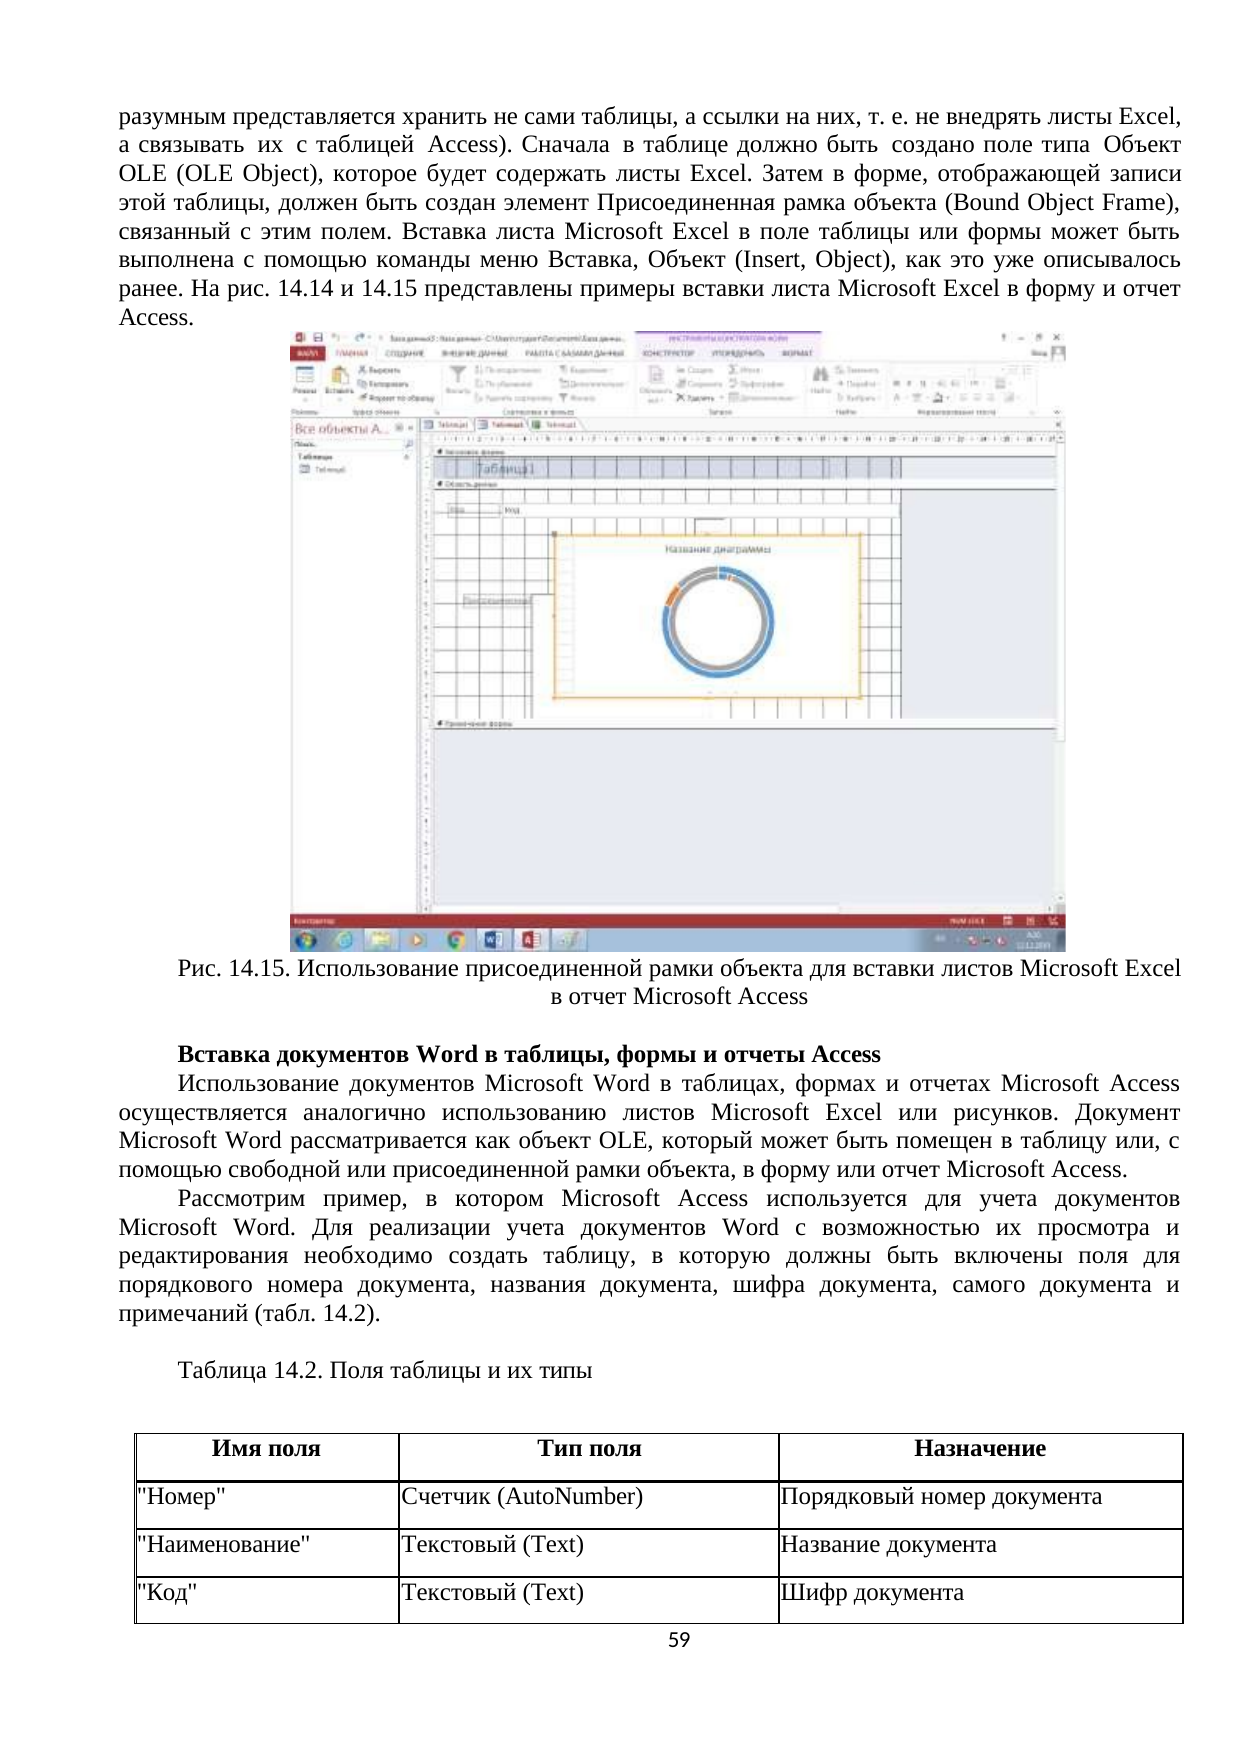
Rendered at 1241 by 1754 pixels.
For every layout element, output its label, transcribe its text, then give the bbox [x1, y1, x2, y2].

table_cell Шифр документа [780, 1578, 1182, 1623]
table_header Назначение [780, 1434, 1182, 1480]
text Рассмотрим пример, в котором Microsoft Access используется для учета документов Microsoft Word. Для реализации учета документов Word с возможностью их просмотра и редактирования необходимо создать таблицу, в которую должны быть включены поля для порядкового номера документа, названия документа, шифра документа, самого документа и примечаний (табл. 14.2). [118, 1183, 1181, 1327]
table_cell Порядковый номер документа [780, 1483, 1182, 1528]
table_cell "Номер" [137, 1483, 398, 1528]
text Использование документов Microsoft Word в таблицах, формах и отчетах Microsoft Access осуществляется аналогично использованию листов Microsoft Excel или рисунков. Документ Microsoft Word рассматривается как объект OLE, который может быть помещен в таблицу или, с помощью свободной или присоединенной рамки объекта, в форму или отчет Microsoft Access. [118, 1068, 1181, 1183]
table_header Тип поля [400, 1434, 778, 1480]
subtitle Вставка документов Word в таблицы, формы и отчеты Access [177, 1039, 1196, 1068]
table_cell "Код" [137, 1578, 398, 1623]
table_cell Текстовый (Text) [400, 1530, 778, 1576]
table_cell Счетчик (AutoNumber) [400, 1483, 778, 1528]
table_cell Название документа [780, 1530, 1182, 1576]
text разумным представляется хранить не сами таблицы, а ссылки на них, т. е. не внедрять листы Excel, а связывать их с таблицей Access). Сначала в таблице должно быть создано поле типа Объект OLE (OLE Object), которое будет содержать листы Excel. Затем в форме, отображающей записи этой таблицы, должен быть создан элемент Присоединенная рамка объекта (Bound Object Frame), связанный с этим полем. Вставка листа Microsoft Excel в поле таблицы или формы может быть выполнена с помощью команды меню Вставка, Объект (Insert, Object), как это уже описывалось ранее. На рис. 14.14 и 14.15 представлены примеры вставки листа Microsoft Excel в форму и отчет Access. [118, 101, 1182, 331]
text Таблица 14.2. Поля таблицы и их типы [177, 1355, 1196, 1384]
table_header Имя поля [137, 1434, 398, 1480]
text Рис. 14.15. Использование присоединенной рамки объекта для вставки листов Microsoft Excel в отчет Microsoft Access [177, 331, 1182, 1010]
table_cell "Наименование" [137, 1530, 398, 1576]
table_cell Текстовый (Text) [400, 1578, 778, 1623]
